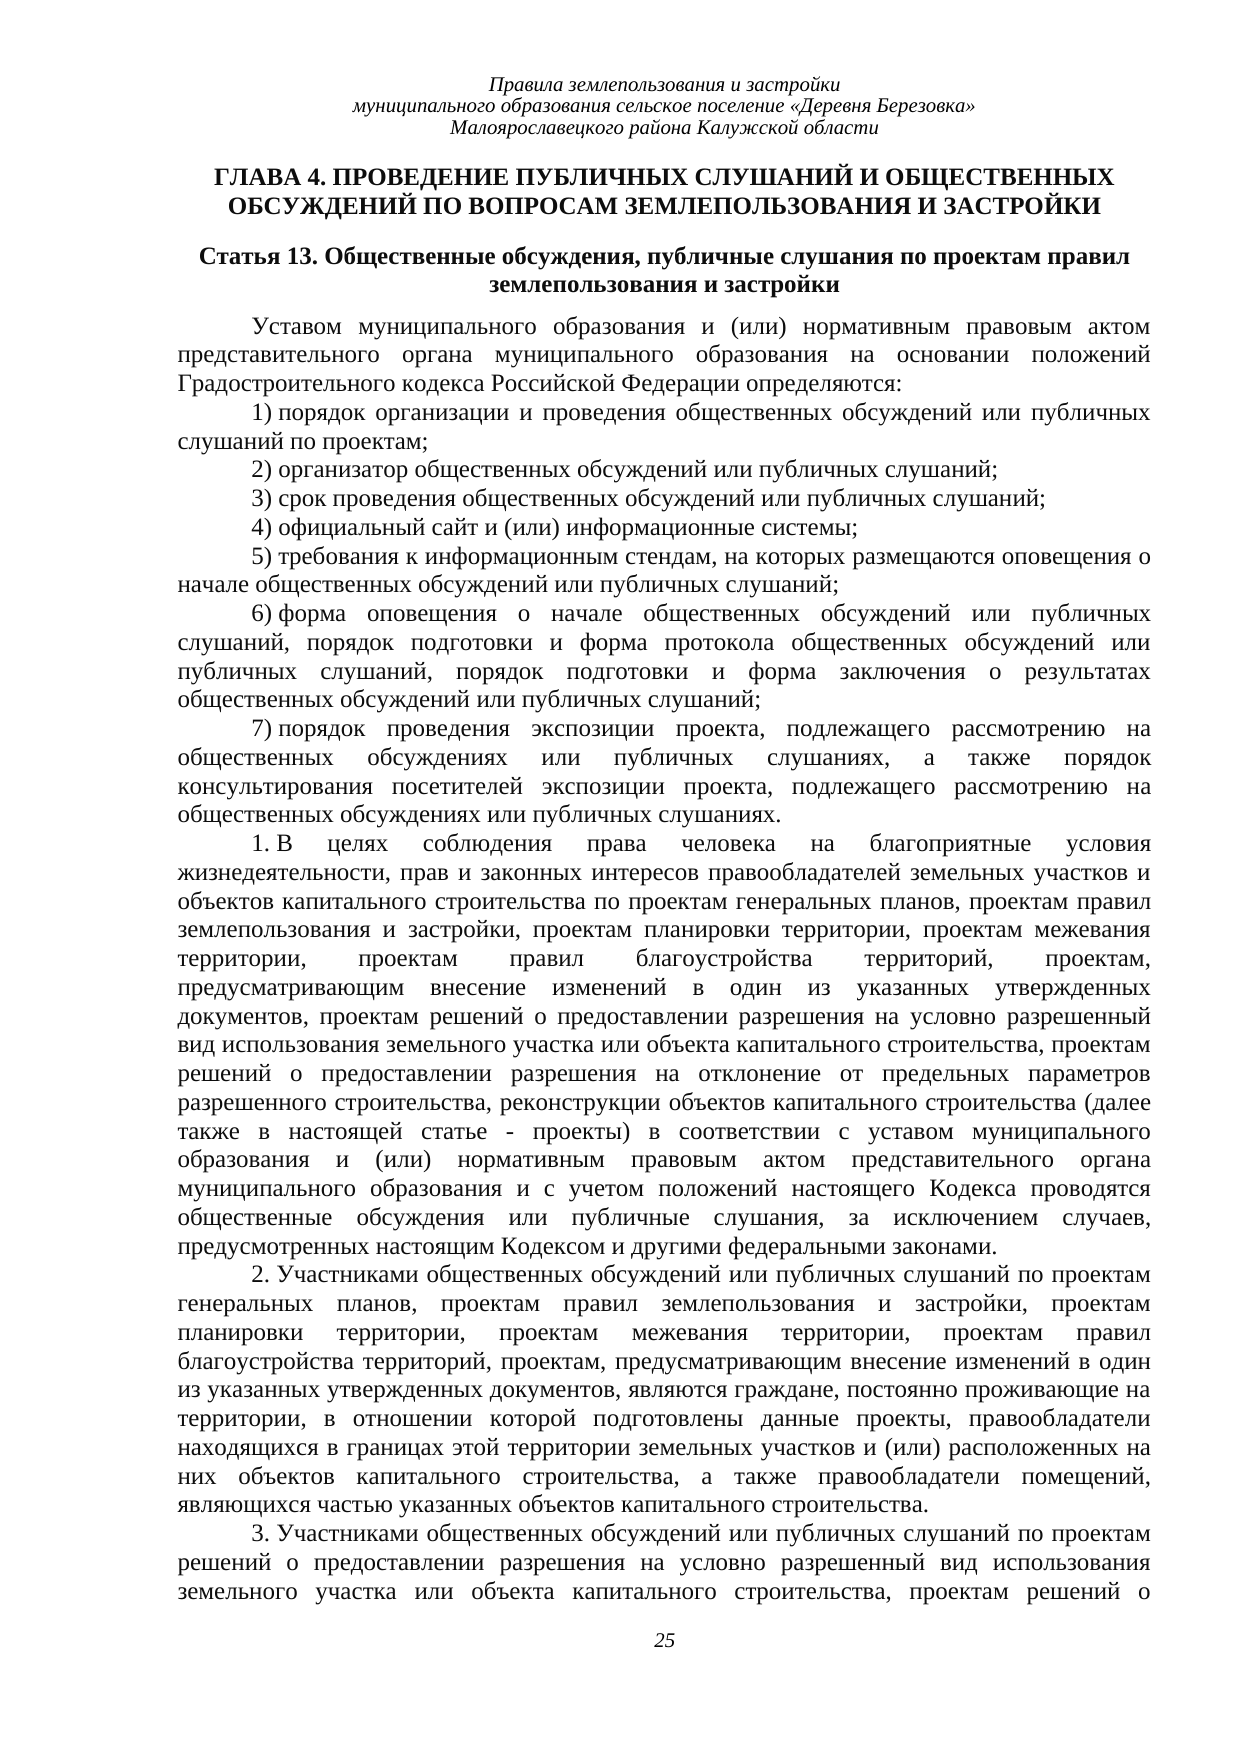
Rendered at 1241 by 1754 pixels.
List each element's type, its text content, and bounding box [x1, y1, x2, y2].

text 6) форма оповещения о начале общественных обсуждений или публичных слушаний, порядок подготовки и форма протокола общественных обсуждений или публичных слушаний, порядок подготовки и форма заключения о результатах общественных обсуждений или публичных слушаний; [177, 598, 1152, 713]
subtitle Глава 4. Проведение публичных слушаний и общественных обсуждений по вопросам землепользования и застройки [177, 162, 1152, 220]
text 2) организатор общественных обсуждений или публичных слушаний; [177, 454, 1152, 483]
text 1. В целях соблюдения права человека на благоприятные условия жизнедеятельности, прав и законных интересов правообладателей земельных участков и объектов капитального строительства по проектам генеральных планов, проектам правил землепользования и застройки, проектам планировки территории, проектам межевания территории, проектам правил благоустройства территорий, проектам, предусматривающим внесение изменений в один из указанных утвержденных документов, проектам решений о предоставлении разрешения на условно разрешенный вид использования земельного участка или объекта капитального строительства, проектам решений о предоставлении разрешения на отклонение от предельных параметров разрешенного строительства, реконструкции объектов капитального строительства (далее также в настоящей статье - проекты) в соответствии с уставом муниципального образования и (или) нормативным правовым актом представительного органа муниципального образования и с учетом положений настоящего Кодекса проводятся общественные обсуждения или публичные слушания, за исключением случаев, предусмотренных настоящим Кодексом и другими федеральными законами. [177, 828, 1152, 1259]
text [177, 1518, 1152, 1604]
text 7) порядок проведения экспозиции проекта, подлежащего рассмотрению на общественных обсуждениях или публичных слушаниях, а также порядок консультирования посетителей экспозиции проекта, подлежащего рассмотрению на общественных обсуждениях или публичных слушаниях. [177, 713, 1152, 828]
text 5) требования к информационным стендам, на которых размещаются оповещения о начале общественных обсуждений или публичных слушаний; [177, 541, 1152, 598]
text 4) официальный сайт и (или) информационные системы; [177, 512, 1152, 541]
text 3) срок проведения общественных обсуждений или публичных слушаний; [177, 483, 1152, 512]
text 1) порядок организации и проведения общественных обсуждений или публичных слушаний по проектам; [177, 397, 1152, 454]
subtitle Статья 13. Общественные обсуждения, публичные слушания по проектам правил землепользования и застройки [177, 241, 1152, 298]
text 2. Участниками общественных обсуждений или публичных слушаний по проектам генеральных планов, проектам правил землепользования и застройки, проектам планировки территории, проектам межевания территории, проектам правил благоустройства территорий, проектам, предусматривающим внесение изменений в один из указанных утвержденных документов, являются граждане, постоянно проживающие на территории, в отношении которой подготовлены данные проекты, правообладатели находящихся в границах этой территории земельных участков и (или) расположенных на них объектов капитального строительства, а также правообладатели помещений, являющихся частью указанных объектов капитального строительства. [177, 1259, 1152, 1518]
text Уставом муниципального образования и (или) нормативным правовым актом представительного органа муниципального образования на основании положений Градостроительного кодекса Российской Федерации определяются: [177, 311, 1152, 397]
